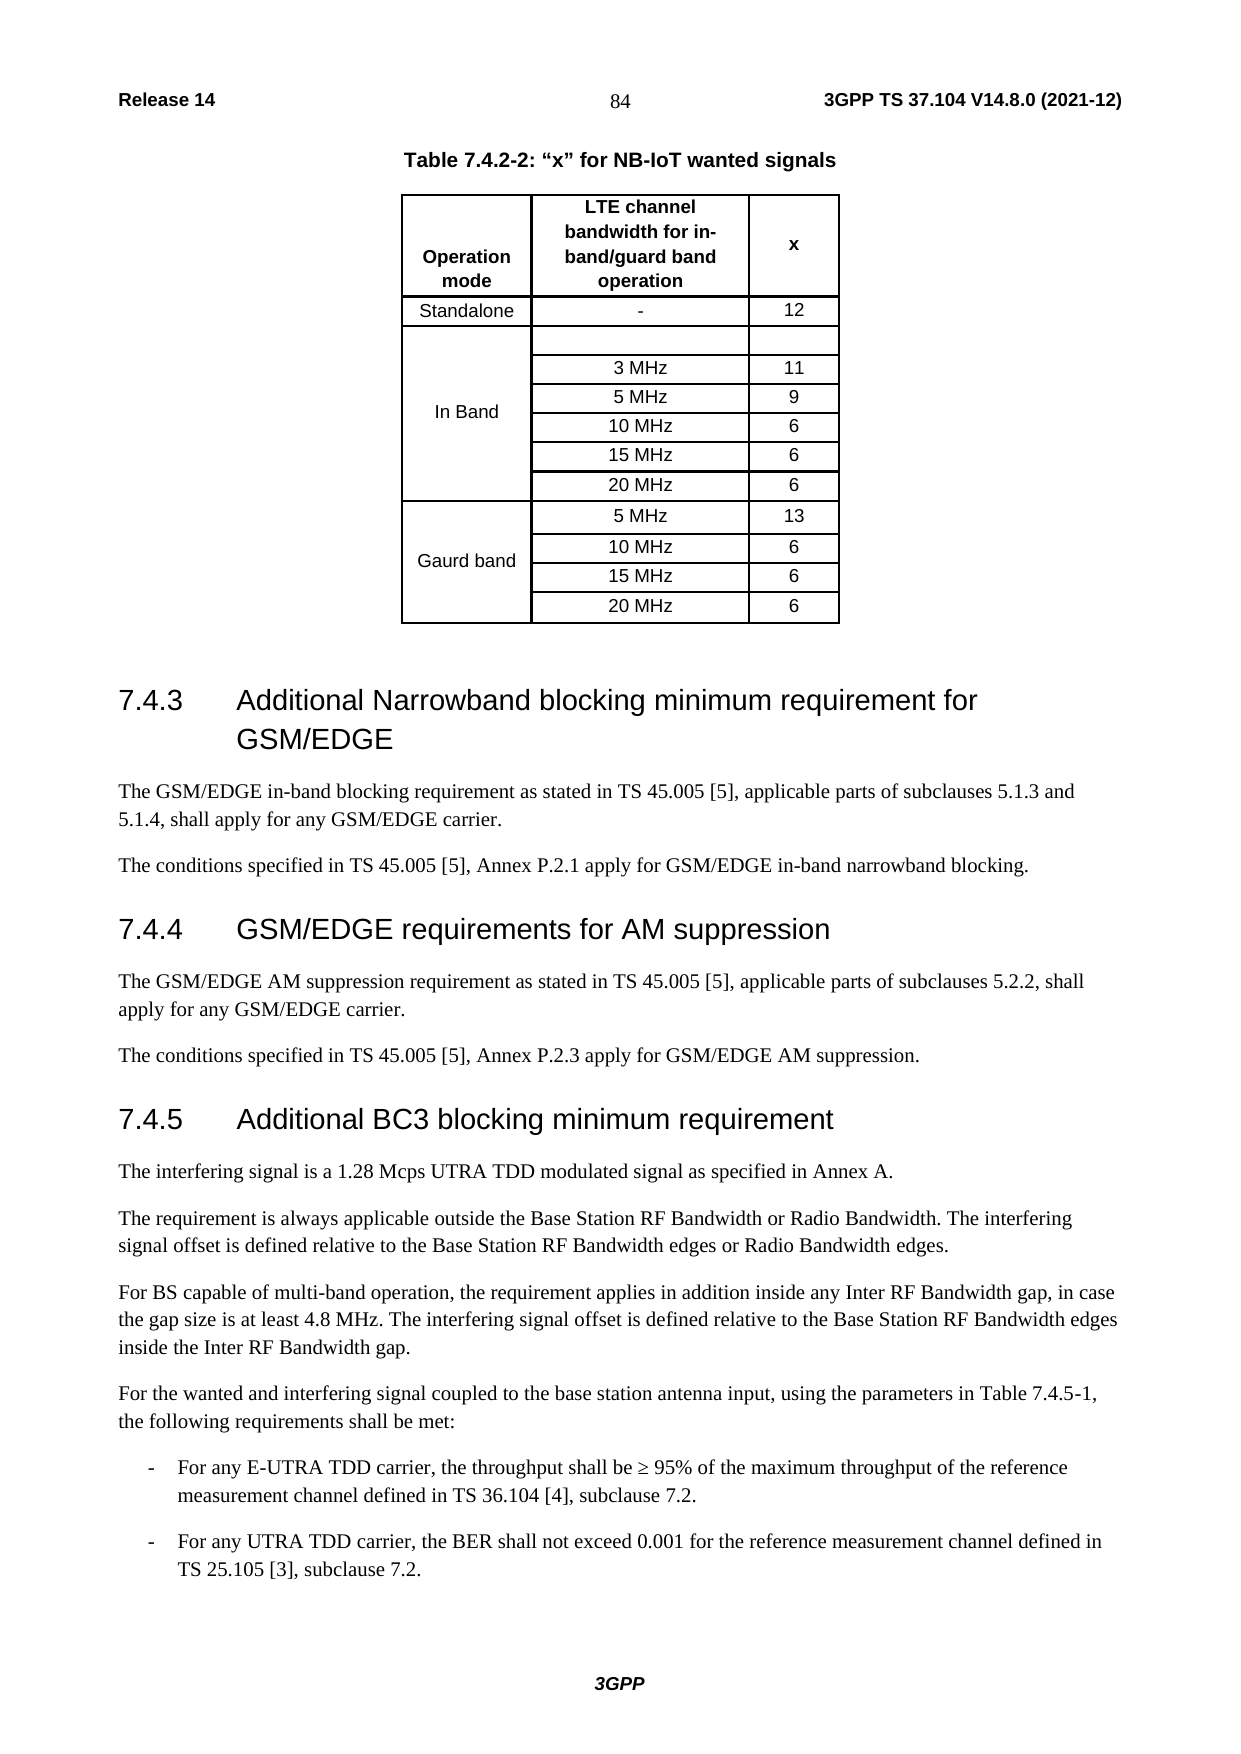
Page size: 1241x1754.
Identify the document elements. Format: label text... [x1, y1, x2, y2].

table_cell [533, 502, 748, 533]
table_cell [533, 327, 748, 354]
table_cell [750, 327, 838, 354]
text The conditions specified in TS 45.005 [5], Annex P.2.1 apply for GSM/EDGE in-band narrowband blocking. [118, 853, 1122, 877]
text Table 7.4.2-2: “x” for NB-IoT wanted signals [118, 147, 1122, 171]
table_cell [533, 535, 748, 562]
text The conditions specified in TS 45.005 [5], Annex P.2.3 apply for GSM/EDGE AM suppression. [118, 1043, 1122, 1067]
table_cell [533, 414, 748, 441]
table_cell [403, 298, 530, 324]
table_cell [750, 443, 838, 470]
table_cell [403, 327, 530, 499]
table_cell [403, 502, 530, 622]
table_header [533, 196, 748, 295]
text - For any UTRA TDD carrier, the BER shall not exceed 0.001 for the reference measurement channel defined in TS 25.105 [3], subclause 7.2. [148, 1529, 1122, 1581]
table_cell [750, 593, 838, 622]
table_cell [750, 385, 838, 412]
text The interfering signal is a 1.28 Mcps UTRA TDD modulated signal as specified in Annex A. [118, 1159, 1122, 1183]
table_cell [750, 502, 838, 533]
text The requirement is always applicable outside the Base Station RF Bandwidth or Radio Bandwidth. The interfering signal offset is defined relative to the Base Station RF Bandwidth edges or Radio Bandwidth edges. [118, 1206, 1122, 1257]
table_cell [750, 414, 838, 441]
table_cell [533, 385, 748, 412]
text The GSM/EDGE AM suppression requirement as stated in TS 45.005 [5], applicable parts of subclauses 5.2.2, shall apply for any GSM/EDGE carrier. [118, 969, 1122, 1021]
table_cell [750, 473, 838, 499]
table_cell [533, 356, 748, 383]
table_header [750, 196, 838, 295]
subtitle 7.4.5 Additional BC3 blocking minimum requirement [118, 1102, 1122, 1136]
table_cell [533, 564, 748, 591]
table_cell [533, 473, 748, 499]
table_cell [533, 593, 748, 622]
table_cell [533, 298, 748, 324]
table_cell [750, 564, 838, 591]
subtitle 7.4.4 GSM/EDGE requirements for AM suppression [118, 912, 1122, 945]
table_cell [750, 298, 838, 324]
text - For any E-UTRA TDD carrier, the throughput shall be ≥ 95% of the maximum throughput of the reference measurement channel defined in TS 36.104 [4], subclause 7.2. [148, 1455, 1122, 1507]
text For the wanted and interfering signal coupled to the base station antenna input, using the parameters in Table 7.4.5-1, the following requirements shall be met: [118, 1381, 1122, 1433]
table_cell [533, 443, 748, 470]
subtitle 7.4.3 Additional Narrowband blocking minimum requirement for GSM/EDGE [118, 683, 1122, 755]
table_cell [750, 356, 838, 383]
text For BS capable of multi-band operation, the requirement applies in addition inside any Inter RF Bandwidth gap, in case the gap size is at least 4.8 MHz. The interfering signal offset is defined relative to the Base Station RF Bandwidth edges inside the Inter RF Bandwidth gap. [118, 1279, 1122, 1359]
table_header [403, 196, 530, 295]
text The GSM/EDGE in-band blocking requirement as stated in TS 45.005 [5], applicable parts of subclauses 5.1.3 and 5.1.4, shall apply for any GSM/EDGE carrier. [118, 779, 1122, 831]
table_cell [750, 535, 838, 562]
